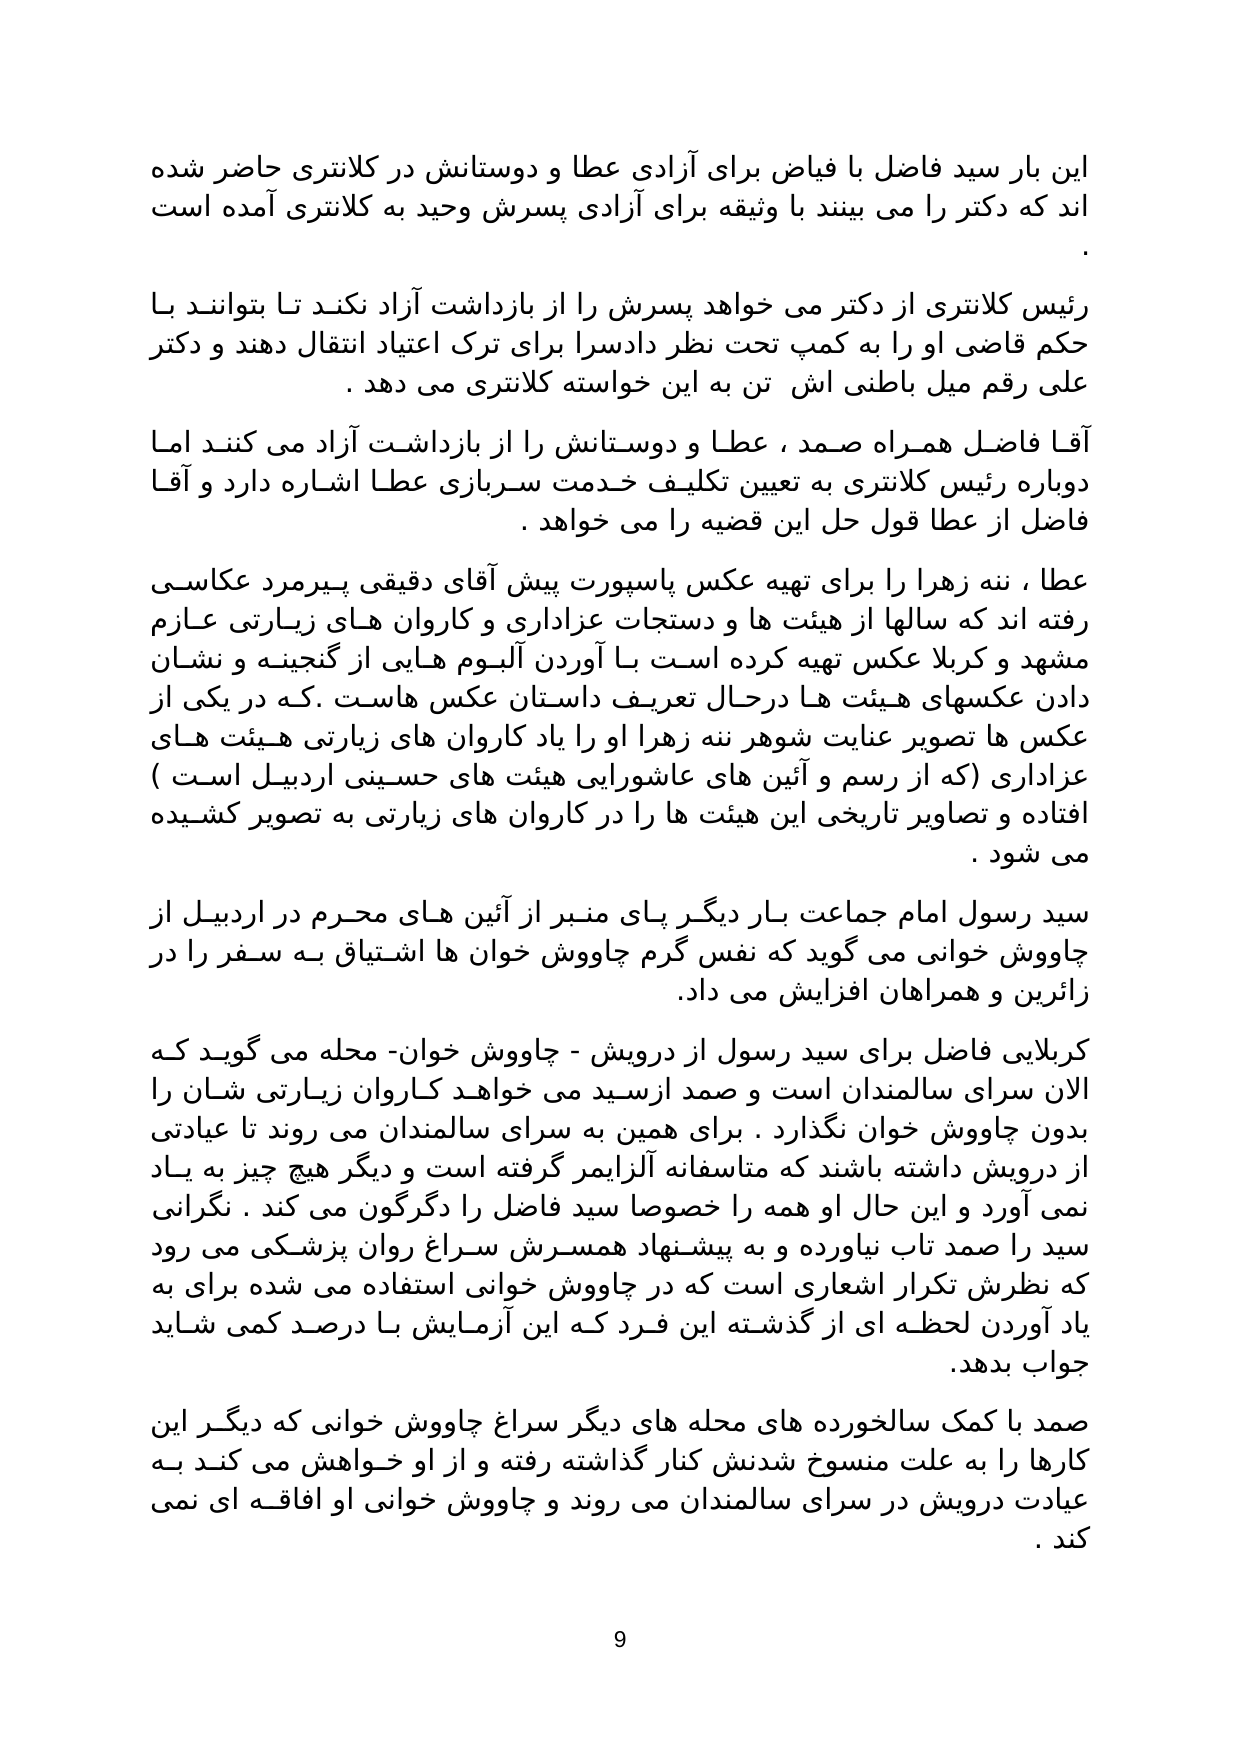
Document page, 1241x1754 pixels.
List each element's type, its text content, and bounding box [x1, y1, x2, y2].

text آقا فاضل همراه صمد ، عطا و دوستانش را از بازداشت آزاد می کنند اما دوباره رئیس کلانتری به تعیین تکلیف خدمت سربازی عطا اشاره دارد و آقا فاضل از عطا قول حل این قضیه را می خواهد . [150, 425, 1090, 537]
text سید رسول امام جماعت بار دیگر پای منبر از آئین های محرم در اردبیل از چاووش خوانی می گوید که نفس گرم چاووش خوان ها اشتیاق به سفر را در زائرین و همراهان افزایش می داد. [150, 896, 1090, 1007]
text عطا ، ننه زهرا را برای تهیه عکس پاسپورت پیش آقای دقیقی پیرمرد عکاسی رفته اند که سالها از هیئت ها و دستجات عزاداری و کاروان های زیارتی عازم مشهد و کربلا عکس تهیه کرده است با آوردن آلبوم هایی از گنجینه و نشان دادن عکسهای هیئت ها درحال تعریف داستان عکس هاست .که در یکی از عکس ها تصویر عنایت شوهر ننه زهرا او را یاد کاروان های زیارتی هیئت های عزاداری (که از رسم و آئین های عاشورایی هیئت های حسینی اردبیل است ) افتاده و تصاویر تاریخی این هیئت ها را در کاروان های زیارتی به تصویر کشیده می شود . [150, 563, 1090, 870]
text این بار سید فاضل با فیاض برای آزادی عطا و دوستانش در کلانتری حاضر شده اند که دکتر را می بینند با وثیقه برای آزادی پسرش وحید به کلانتری آمده است . [150, 150, 1090, 262]
text کربلایی فاضل برای سید رسول از درویش - چاووش خوان- محله می گوید که الان سرای سالمندان است و صمد ازسید می خواهد کاروان زیارتی شان را بدون چاووش خوان نگذارد . برای همین به سرای سالمندان می روند تا عیادتی از درویش داشته باشند که متاسفانه آلزایمر گرفته است و دیگر هیچ چیز به یاد نمی آورد و این حال او همه را خصوصا سید فاضل را دگرگون می کند . نگرانی سید را صمد تاب نیاورده و به پیشنهاد همسرش سراغ روان پزشکی می رود که نظرش تکرار اشعاری است که در چاووش خوانی استفاده می شده برای به یاد آوردن لحظه ای از گذشته این فرد که این آزمایش با درصد کمی شاید جواب بدهد. [150, 1033, 1090, 1379]
text صمد با کمک سالخورده های محله های دیگر سراغ چاووش خوانی که دیگر این کارها را به علت منسوخ شدنش کنار گذاشته رفته و از او خواهش می کند به عیادت درویش در سرای سالمندان می روند و چاووش خوانی او افاقه ای نمی کند . [150, 1405, 1090, 1556]
text رئیس کلانتری از دکتر می خواهد پسرش را از بازداشت آزاد نکند تا بتوانند با حکم قاضی او را به کمپ تحت نظر دادسرا برای ترک اعتیاد انتقال دهند و دکتر علی رقم میل باطنی اش تن به این خواسته کلانتری می دهد . [150, 288, 1090, 399]
